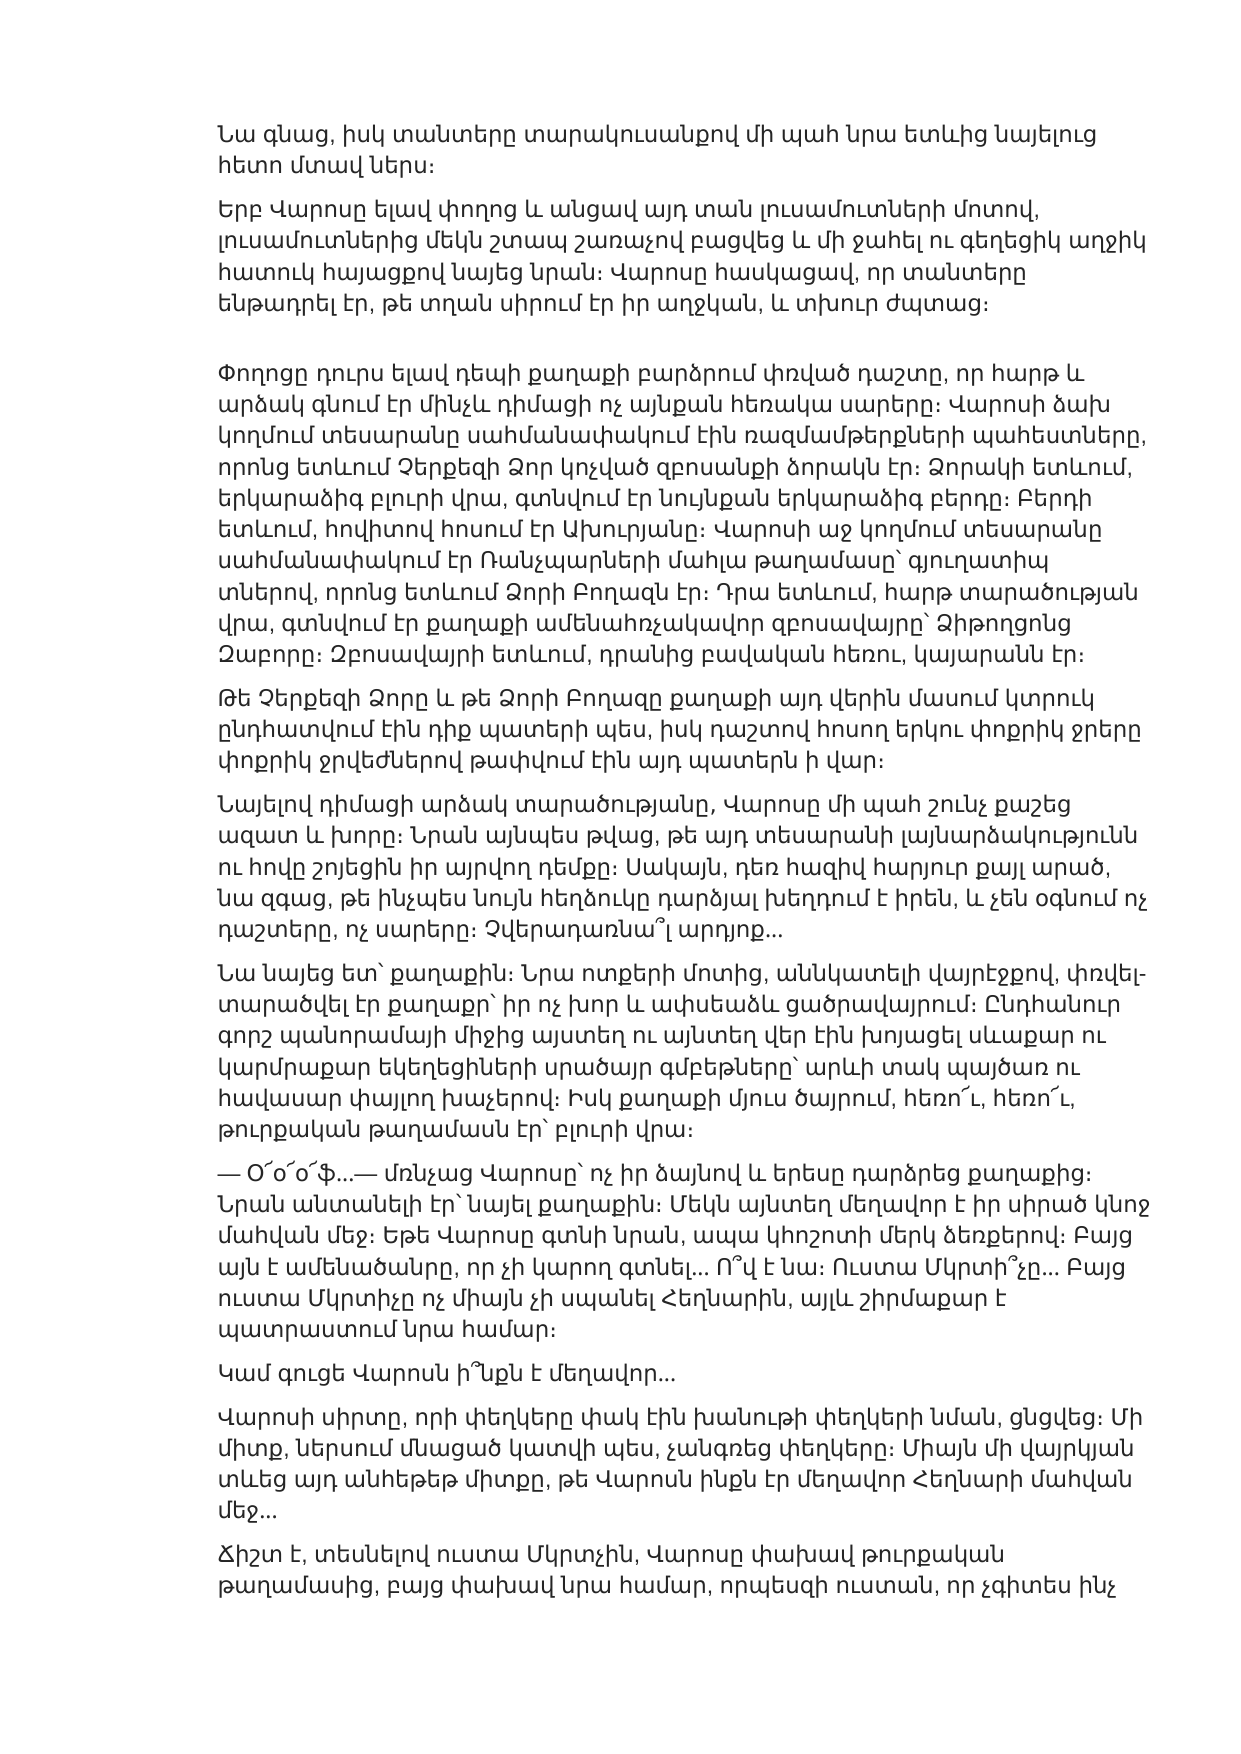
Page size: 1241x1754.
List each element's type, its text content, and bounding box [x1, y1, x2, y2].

text Երբ Վարոսը ելավ փողոց և անցավ այդ տան լուսամուտների մոտով, լուսամուտներից մեկն շտապ շառաչով բացվեց և մի ջահել ու գեղեցիկ աղջիկ հատուկ հայացքով նայեց նրան։ Վարոսը հասկացավ, որ տանտերը ենթադրել էր, թե տղան սիրում էր իր աղջկան, և տխուր ժպտաց։ [217, 193, 1152, 318]
text Թե Չերքեզի Ձորը և թե Ձորի Բողազը քաղաքի այդ վերին մասում կտրուկ ընդհատվում էին դիք պատերի պես, իսկ դաշտով հոսող երկու փոքրիկ ջրերը փոքրիկ ջրվեժներով թափվում էին այդ պատերն ի վար։ [217, 682, 1152, 776]
text Կամ գուցե Վարոսն ի՞նքն է մեղավոր... [217, 1357, 1152, 1388]
text — Օ՜օ՜օ՜ֆ...― մռնչաց Վարոսը՝ ոչ իր ձայնով և երեսը դարձրեց քաղաքից։ Նրան անտանելի էր՝ նայել քաղաքին։ Մեկն այնտեղ մեղավոր է իր սիրած կնոջ մահվան մեջ։ Եթե Վարոսը գտնի նրան, ապա կհոշոտի մերկ ձեռքերով։ Բայց այն է ամենածանրը, որ չի կարող գտնել... Ո՞վ է նա։ Ուստա Մկրտի՞չը... Բայց ուստա Մկրտիչը ոչ միայն չի սպանել Հեղնարին, այլև շիրմաքար է պատրաստում նրա համար։ [217, 1157, 1152, 1344]
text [217, 1538, 1152, 1601]
text Նա նայեց ետ՝ քաղաքին։ Նրա ոտքերի մոտից, աննկատելի վայրէջքով, փռվել-տարածվել էր քաղաքր՝ իր ոչ խոր և ափսեաձև ցածրավայրում։ Ընդհանուր գորշ պանորամայի միջից այստեղ ու այնտեղ վեր էին խոյացել սևաքար ու կարմրաքար եկեղեցիների սրածայր գմբեթները՝ արևի տակ պայծառ ու հավասար փայլող խաչերով։ Իսկ քաղաքի մյուս ծայրում, հեռո՜ւ, հեռո՜ւ, թուրքական թաղամասն էր՝ բլուրի վրա։ [217, 957, 1152, 1144]
text Նա գնաց, իսկ տանտերը տարակուսանքով մի պահ նրա ետևից նայելուց հետո մտավ ներս։ [217, 118, 1152, 181]
text Վարոսի սիրտը, որի փեղկերը փակ էին խանութի փեղկերի նման, ցնցվեց։ Մի միտք, ներսում մնացած կատվի պես, չանգռեց փեղկերը։ Միայն մի վայրկյան տևեց այդ անհեթեթ միտքը, թե Վարոսն ինքն էր մեղավոր Հեղնարի մահվան մեջ... [217, 1401, 1152, 1526]
text Փողոցը դուրս ելավ դեպի քաղաքի բարձրում փռված դաշտը, որ հարթ և արձակ գնում էր մինչև դիմացի ոչ այնքան հեռակա սարերը։ Վարոսի ձախ կողմում տեսարանը սահմանափակում էին ռազմամթերքների պահեստները, որոնց ետևում Չերքեզի Ձոր կոչված զբոսանքի ձորակն էր։ Ձորակի ետևում, երկարաձիգ բլուրի վրա, գտնվում էր նույնքան երկարաձիգ բերդը։ Բերդի ետևում, հովիտով հոսում էր Ախուրյանը։ Վարոսի աջ կողմում տեսարանը սահմանափակում էր Ռանչպարների մահլա թաղամասը՝ գյուղատիպ տներով, որոնց ետևում Ձորի Բողազն էր։ Դրա ետևում, հարթ տարածության վրա, գտնվում էր քաղաքի ամենահռչակավոր զբոսավայրը՝ Ձիթողցոնց Զաբորը։ Զբոսավայրի ետևում, դրանից բավական հեռու, կայարանն էր։ [217, 331, 1152, 669]
text Նայելով դիմացի արձակ տարածությանը, Վարոսը մի պահ շունչ քաշեց ազատ և խորը։ Նրան այնպես թվաց, թե այդ տեսարանի լայնարձակությունն ու հովը շոյեցին իր այրվող դեմքը։ Սակայն, դեռ հազիվ հարյուր քայլ արած, նա զգաց, թե ինչպես նույն հեղձուկը դարձյալ խեղդում է իրեն, և չեն օգնում ոչ դաշտերը, ոչ սարերը։ Չվերադառնա՞լ արդյոք... [217, 788, 1152, 944]
